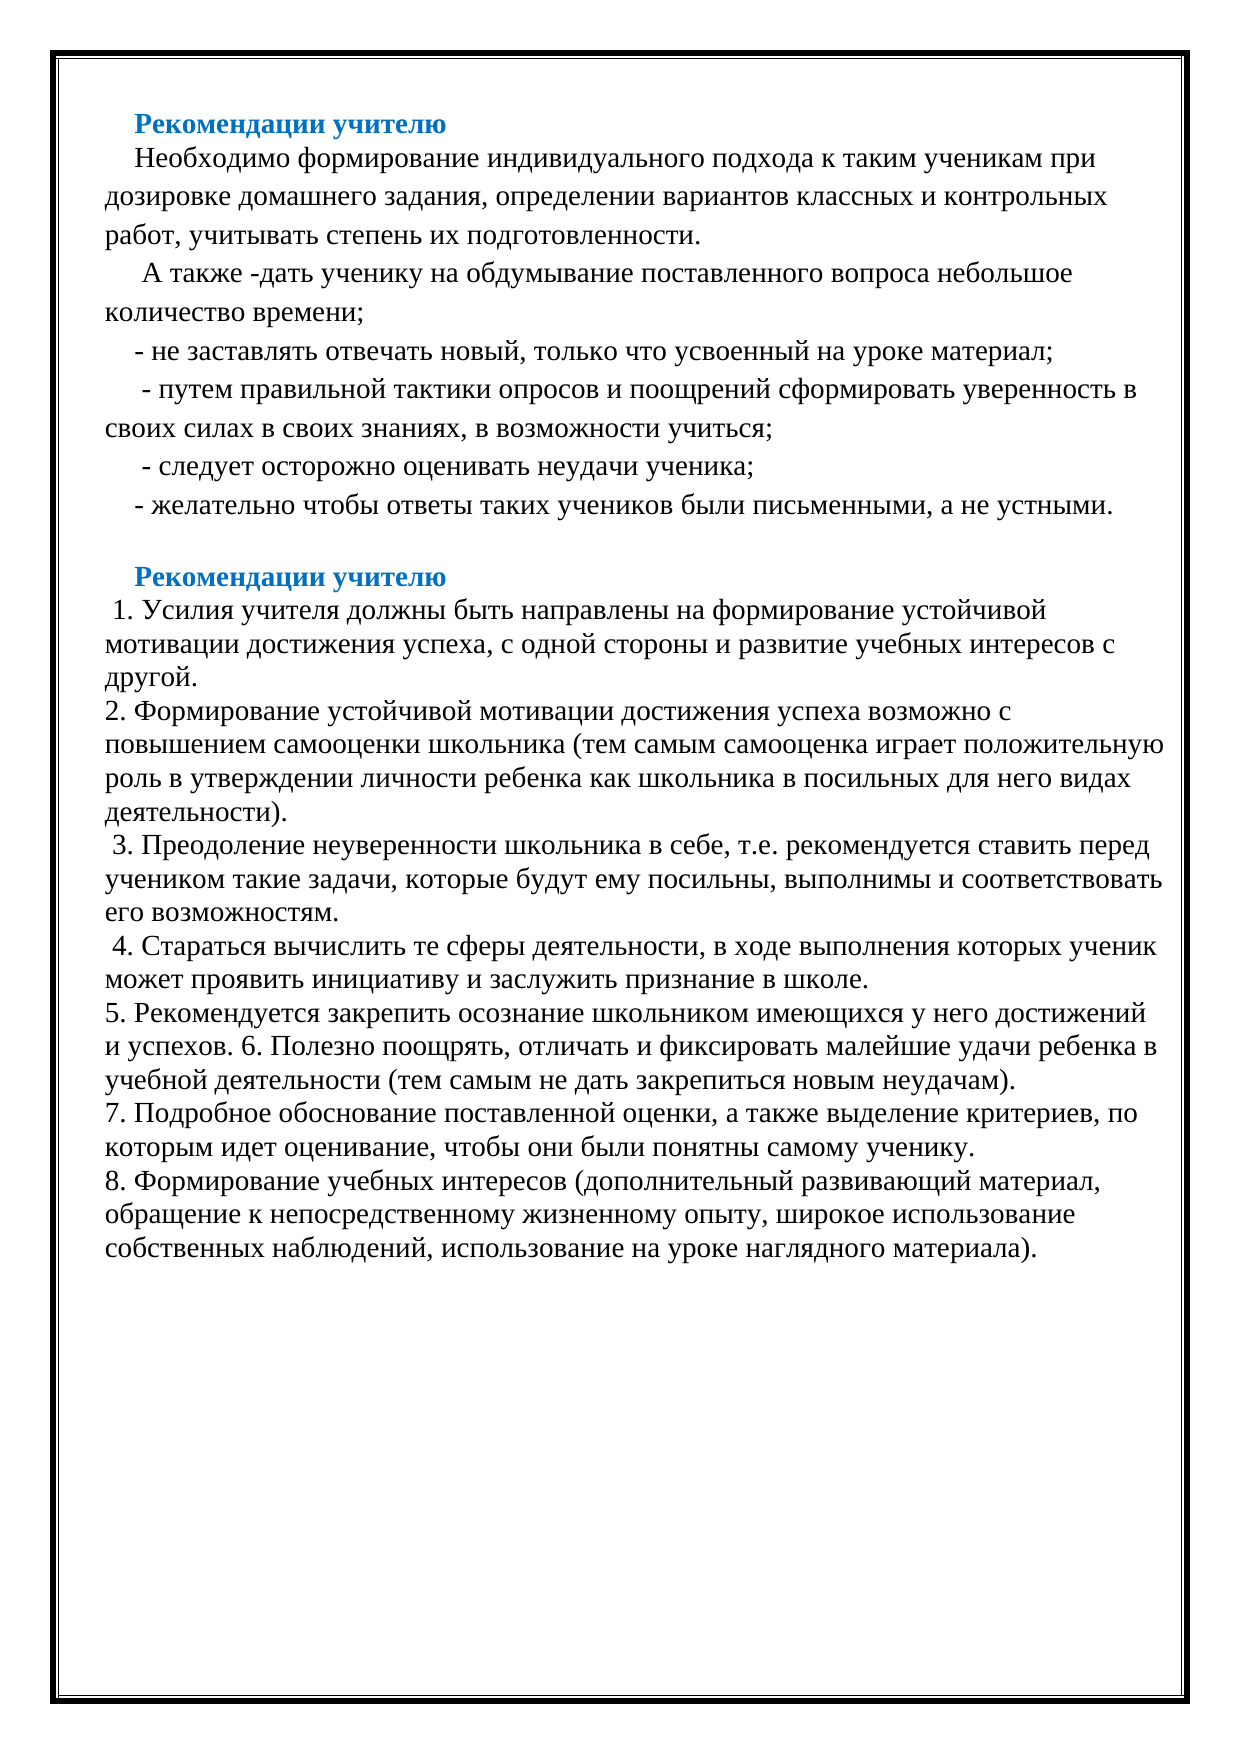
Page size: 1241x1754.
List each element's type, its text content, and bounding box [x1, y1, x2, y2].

text 7. Подробное обоснование поставленной оценки, а также выделение критериев, по которым идет оценивание, чтобы они были понятны самому ученику. [104, 1096, 1165, 1163]
text 1. Усилия учителя должны быть направлены на формирование устойчивой мотивации достижения успеха, с одной стороны и развитие учебных интересов с другой. [104, 592, 1165, 693]
text - путем правильной тактики опросов и поощрений сформировать уверенность в своих силах в своих знаниях, в возможности учиться; [104, 371, 1165, 443]
text - следует осторожно оценивать неудачи ученика; [104, 448, 1165, 482]
text 3. Преодоление неуверенности школьника в себе, т.е. рекомендуется ставить перед учеником такие задачи, которые будут ему посильны, выполнимы и соответствовать его возможностям. [104, 827, 1165, 928]
text - не заставлять отвечать новый, только что усвоенный на уроке материал; [104, 333, 1165, 366]
text 5. Рекомендуется закрепить осознание школьником имеющихся у него достижений и успехов. 6. Полезно поощрять, отличать и фиксировать малейшие удачи ребенка в учебной деятельности (тем самым не дать закрепиться новым неудачам). [104, 995, 1165, 1096]
text А также -дать ученику на обдумывание поставленного вопроса небольшое количество времени; [104, 256, 1165, 328]
text 4. Стараться вычислить те сферы деятельности, в ходе выполнения которых ученик может проявить инициативу и заслужить признание в школе. [104, 928, 1165, 995]
text 2. Формирование устойчивой мотивации достижения успеха возможно с повышением самооценки школьника (тем самым самооценка играет положительную роль в утверждении личности ребенка как школьника в посильных для него видах деятельности). [104, 693, 1165, 827]
text Рекомендации учителю [104, 106, 1165, 140]
text Необходимо формирование индивидуального подхода к таким ученикам при дозировке домашнего задания, определении вариантов классных и контрольных работ, учитывать степень их подготовленности. [104, 140, 1165, 251]
text - желательно чтобы ответы таких учеников были письменными, а не устными. [104, 487, 1165, 520]
text 8. Формирование учебных интересов (дополнительный развивающий материал, обращение к непосредственному жизненному опыту, широкое использование собственных наблюдений, использование на уроке наглядного материала). [104, 1163, 1165, 1263]
text Рекомендации учителю [104, 559, 1165, 592]
